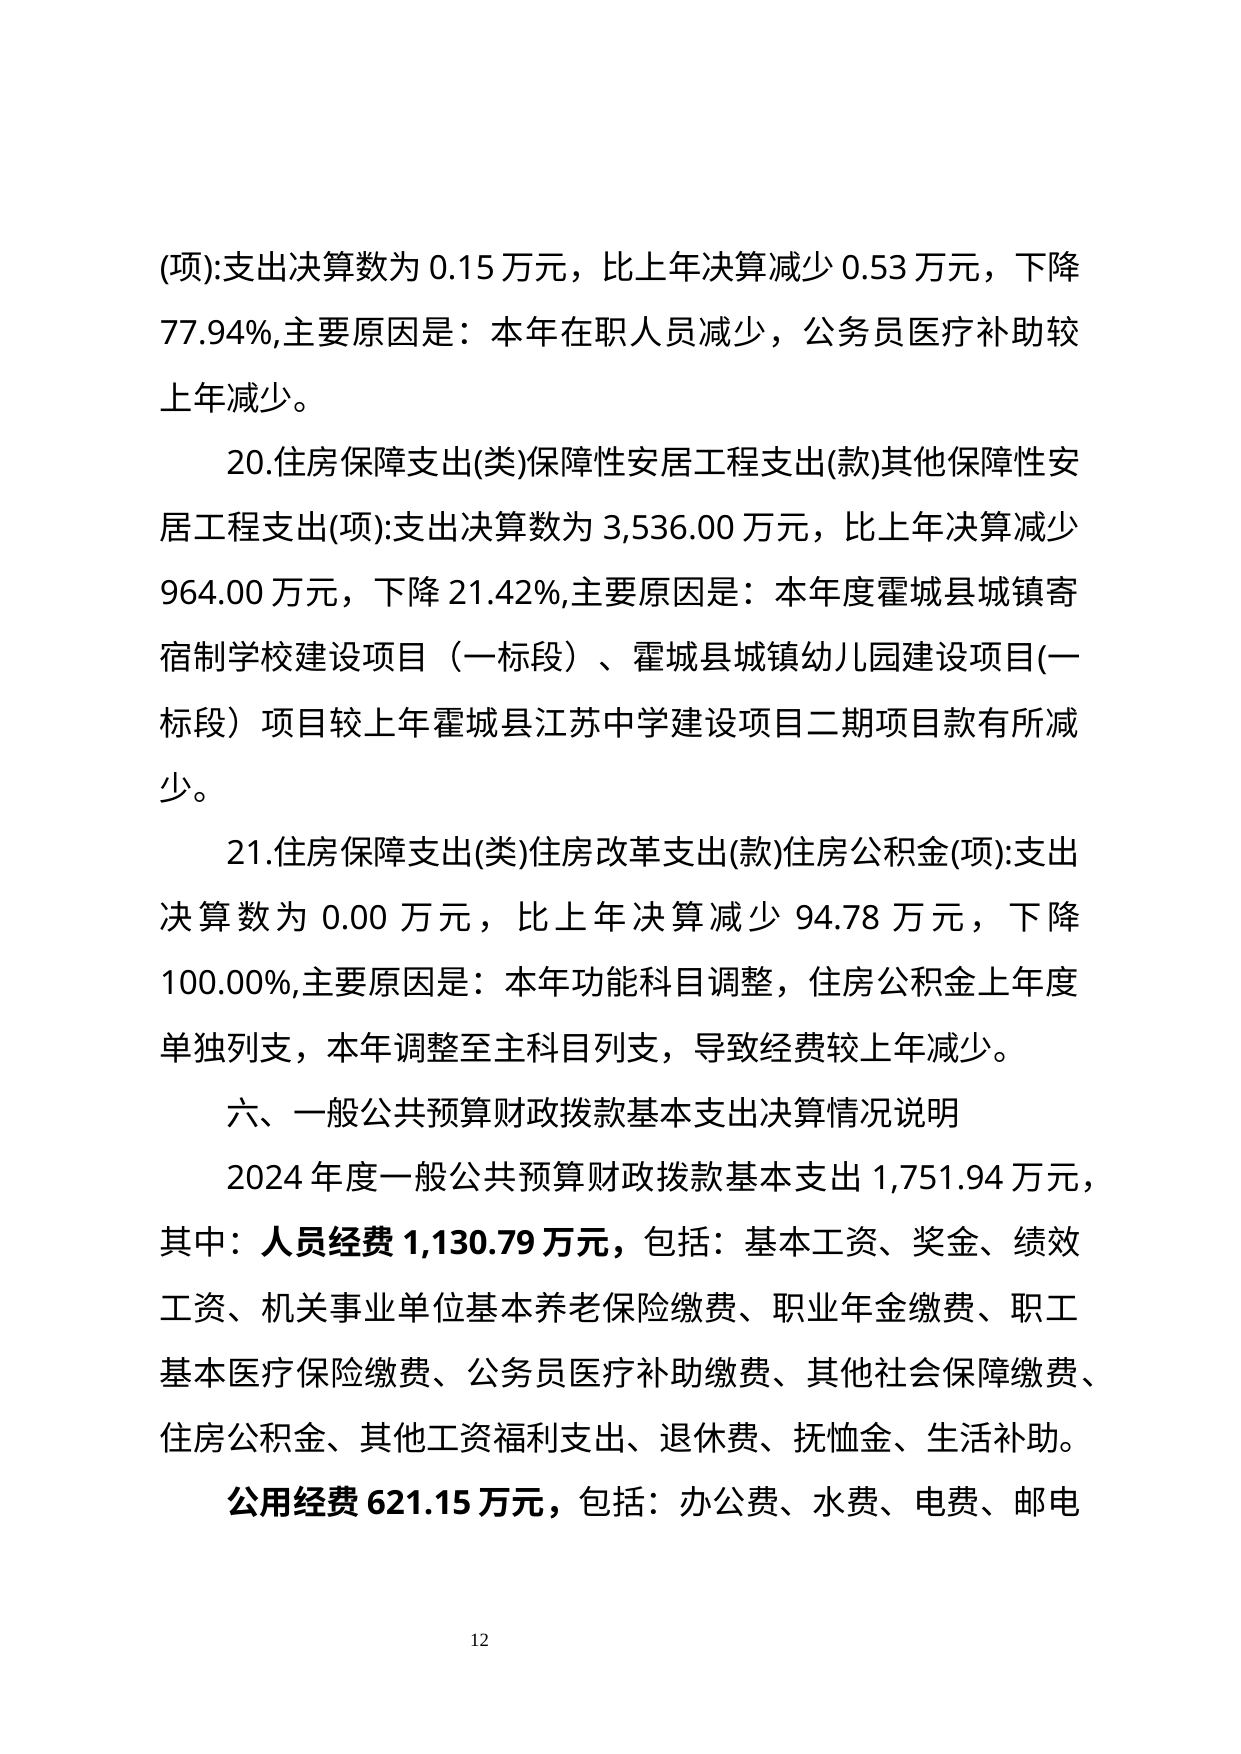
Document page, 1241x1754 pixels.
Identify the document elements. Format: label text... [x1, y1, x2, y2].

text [159, 1468, 1081, 1533]
text 2024年度一般公共预算财政拨款基本支出1,751.94万元，其中：人员经费1,130.79万元，包括：基本工资、奖金、绩效工资、机关事业单位基本养老保险缴费、职业年金缴费、职工基本医疗保险缴费、公务员医疗补助缴费、其他社会保障缴费、住房公积金、其他工资福利支出、退休费、抚恤金、生活补助。 [159, 1143, 1081, 1468]
text 20.住房保障支出(类)保障性安居工程支出(款)其他保障性安居工程支出(项):支出决算数为3,536.00万元，比上年决算减少964.00万元，下降21.42%,主要原因是：本年度霍城县城镇寄宿制学校建设项目（一标段）、霍城县城镇幼儿园建设项目(一标段）项目较上年霍城县江苏中学建设项目二期项目款有所减少。 [159, 428, 1081, 818]
text 21.住房保障支出(类)住房改革支出(款)住房公积金(项):支出决算数为0.00万元，比上年决算减少94.78万元，下降100.00%,主要原因是：本年功能科目调整，住房公积金上年度单独列支，本年调整至主科目列支，导致经费较上年减少。 [159, 818, 1081, 1078]
text 六、一般公共预算财政拨款基本支出决算情况说明 [159, 1078, 1081, 1143]
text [159, 233, 1081, 428]
